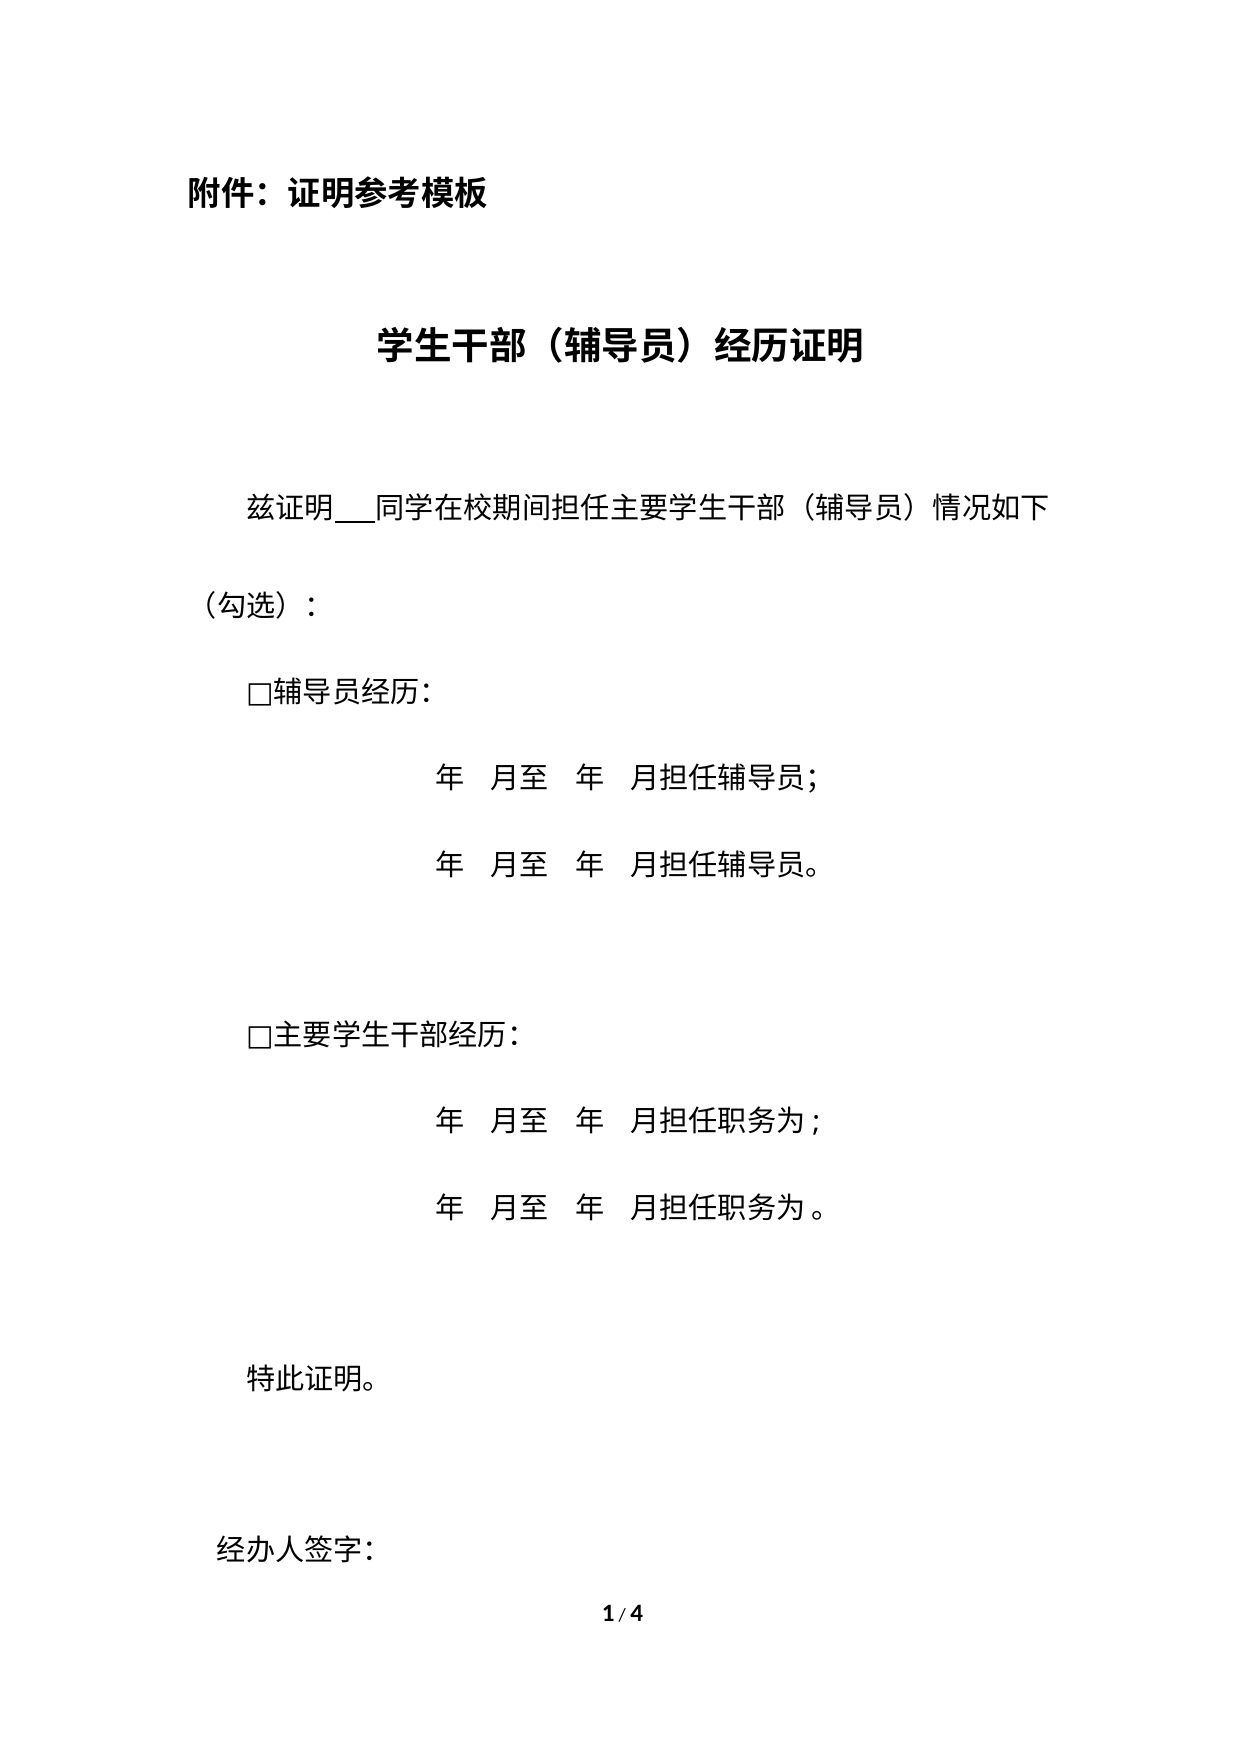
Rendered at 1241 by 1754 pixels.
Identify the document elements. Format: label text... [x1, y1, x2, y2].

text 附件：证明参考模板 [187, 158, 1053, 223]
text 年 月至 年 月担任辅导员； [187, 743, 1053, 808]
text 兹证明 同学在校期间担任主要学生干部（辅导员）情况如下（勾选）： [188, 474, 1053, 636]
text 年 月至 年 月担任职务为 ; [187, 1087, 1053, 1152]
text 年 月至 年 月担任辅导员。 [187, 830, 1053, 895]
text 学生干部（辅导员）经历证明 [187, 310, 1053, 375]
text 特此证明。 [187, 1344, 1053, 1409]
text □主要学生干部经历： [187, 1001, 1053, 1066]
text 经办人签字： [187, 1515, 1053, 1580]
text 年 月至 年 月担任职务为 。 [187, 1173, 1053, 1238]
text □辅导员经历： [187, 657, 1053, 722]
